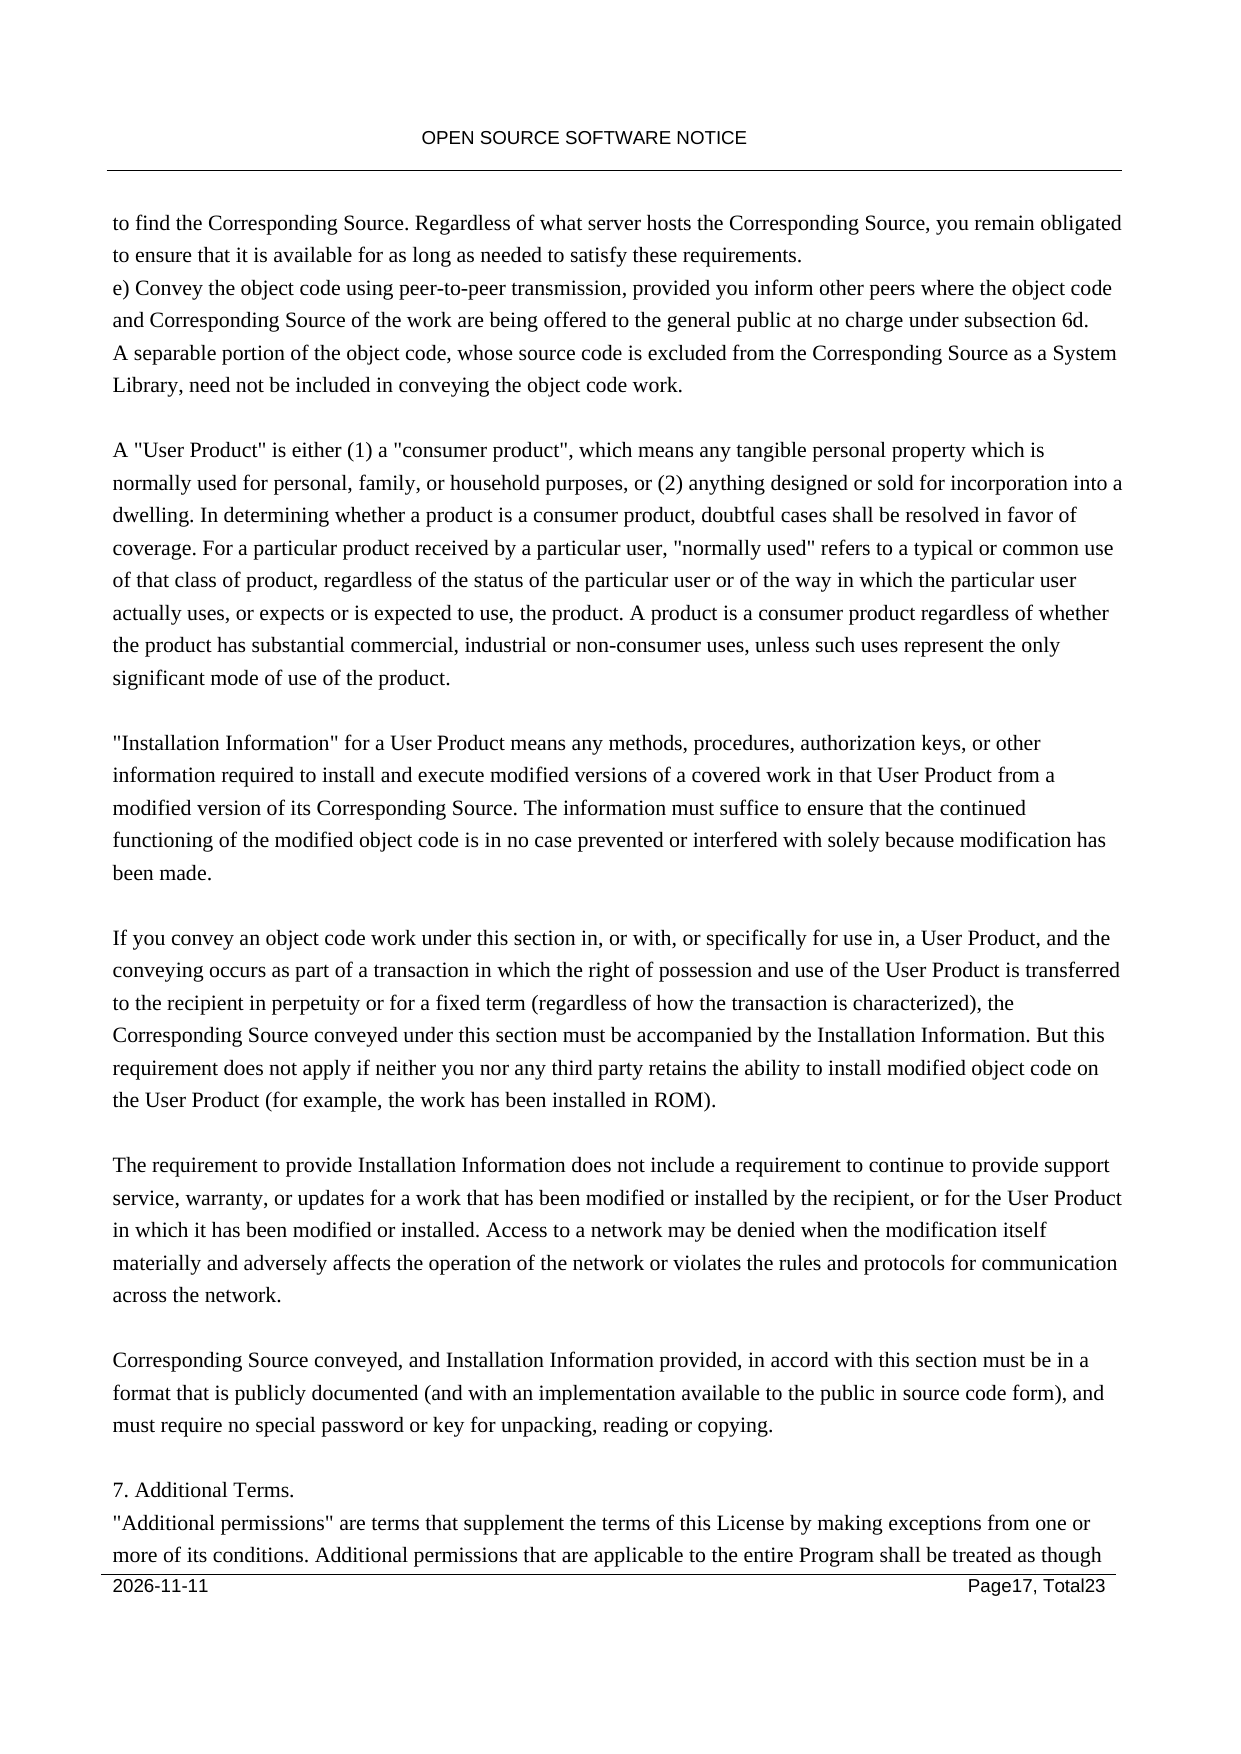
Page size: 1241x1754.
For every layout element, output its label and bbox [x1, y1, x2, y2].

text [112, 206, 1128, 1571]
